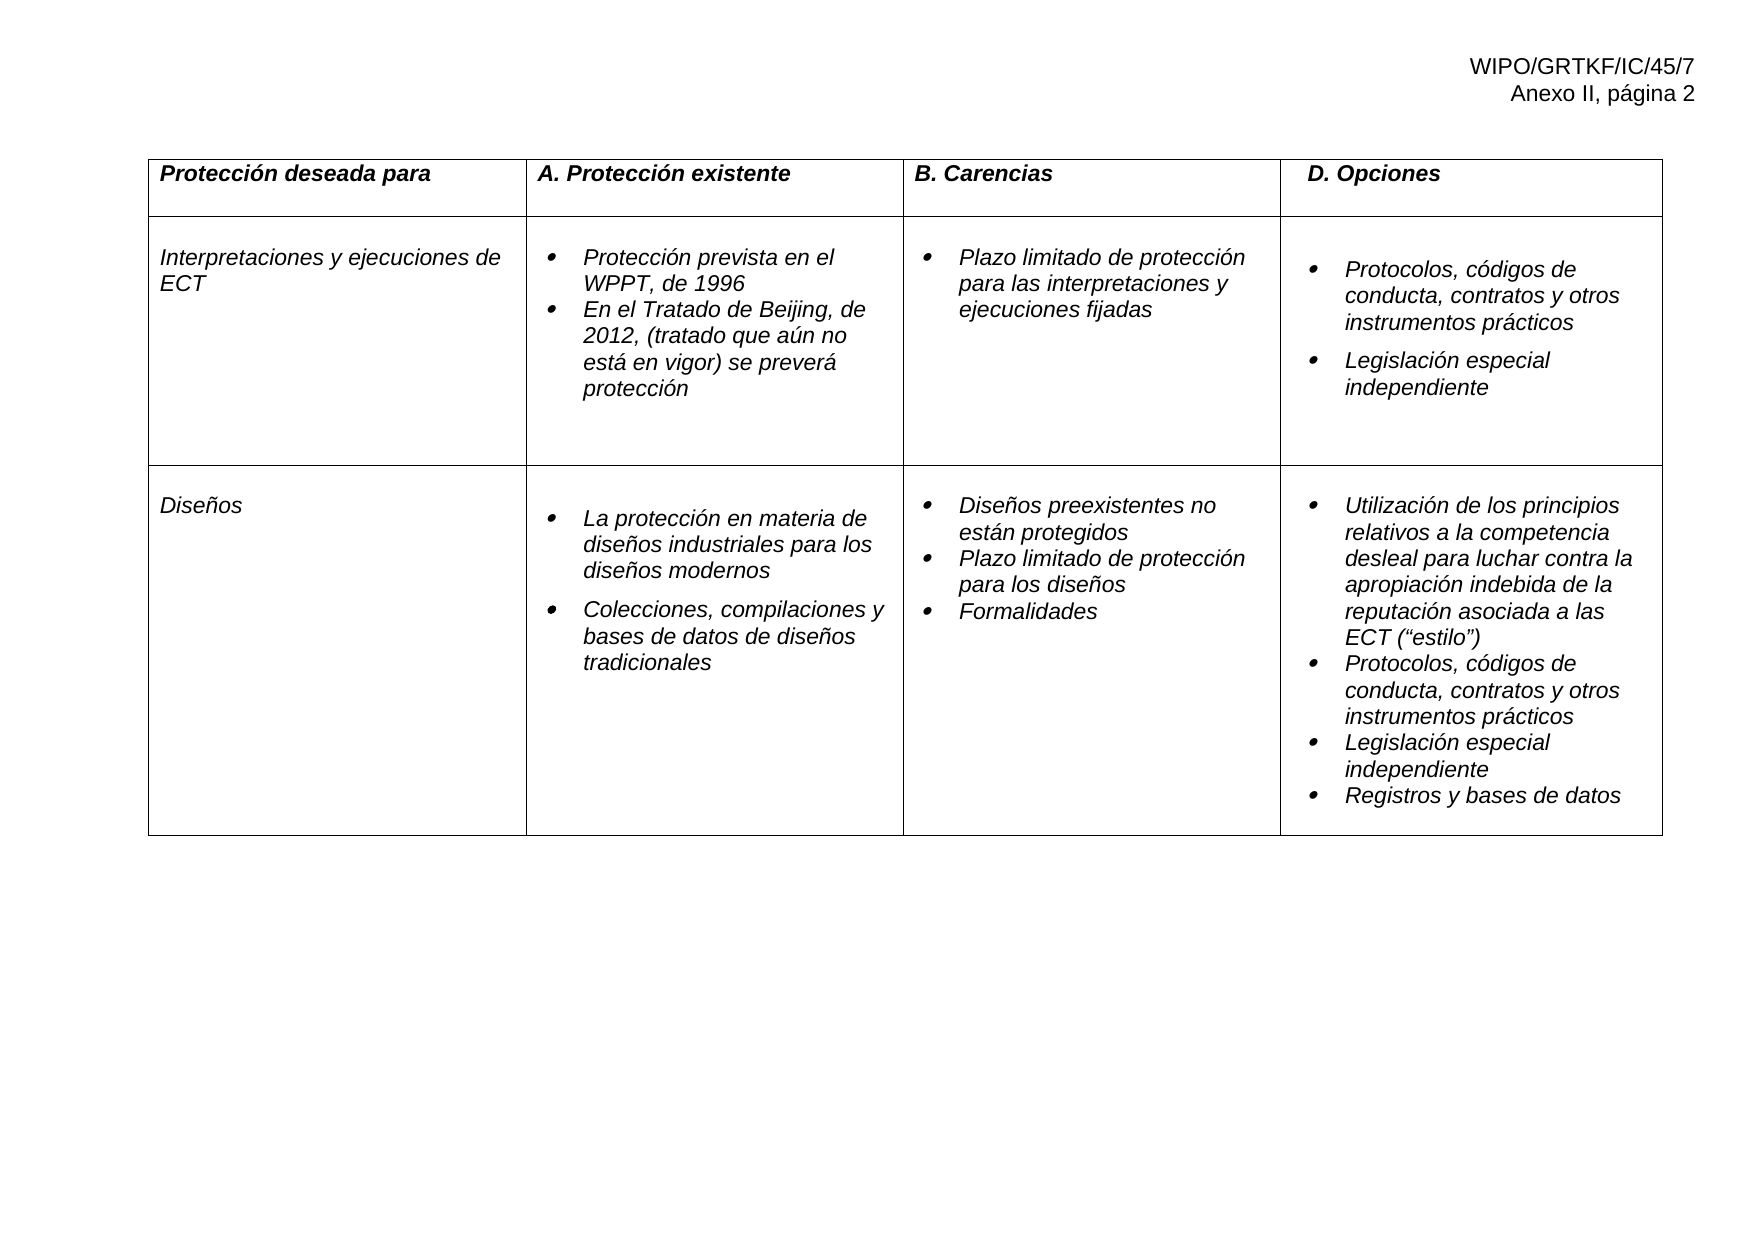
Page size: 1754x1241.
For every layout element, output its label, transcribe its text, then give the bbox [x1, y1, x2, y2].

table_header Protección deseada para [149, 160, 526, 216]
table_cell La protección en materia de diseños industriales para los diseños modernos Colecciones, compilaciones y bases de datos de diseños tradicionales [527, 466, 903, 835]
table_cell Diseños preexistentes no están protegidos Plazo limitado de protección para los diseños Formalidades [904, 466, 1280, 835]
table_cell Utilización de los principios relativos a la competencia desleal para luchar contra la apropiación indebida de la reputación asociada a las ECT (“estilo”) Protocolos, códigos de conducta, contratos y otros instrumentos prácticos Legislación especial independiente Registros y bases de datos [1281, 466, 1662, 835]
table_cell Interpretaciones y ejecuciones de ECT [149, 217, 526, 465]
table_cell Diseños [149, 466, 526, 835]
table_cell Protección prevista en el WPPT, de 1996 En el Tratado de Beijing, de 2012, (tratado que aún no está en vigor) se preverá protección [527, 217, 903, 465]
table_cell Protocolos, códigos de conducta, contratos y otros instrumentos prácticos Legislación especial independiente [1281, 217, 1662, 465]
table_header B. Carencias [904, 160, 1280, 216]
table_header D. Opciones [1281, 160, 1662, 216]
table_cell Plazo limitado de protección para las interpretaciones y ejecuciones fijadas [904, 217, 1280, 465]
table_header A. Protección existente [527, 160, 903, 216]
